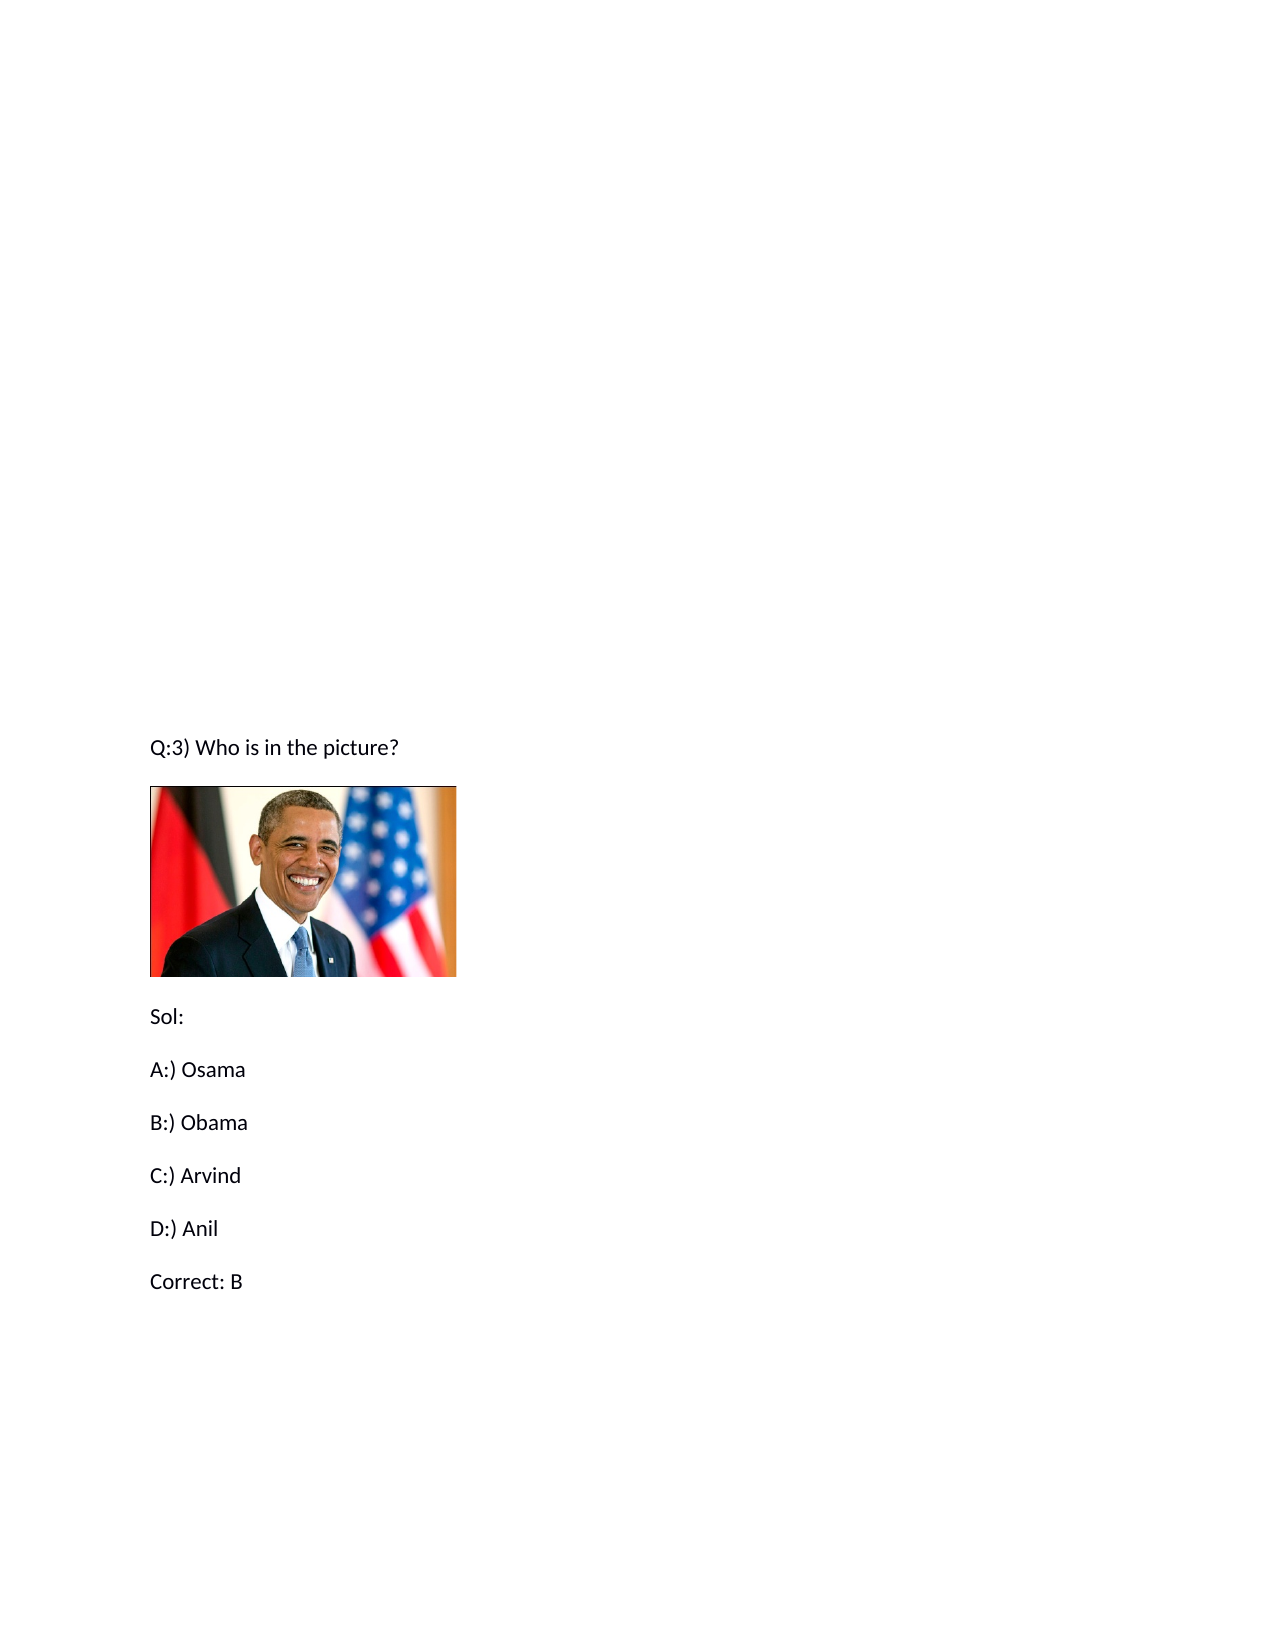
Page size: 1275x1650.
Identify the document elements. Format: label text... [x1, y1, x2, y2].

text C:) Arvind [150, 1161, 1125, 1189]
text D:) Anil [150, 1214, 1125, 1242]
text A:) Osama [150, 1055, 1125, 1083]
text Q:3) Who is in the picture? [150, 733, 1125, 761]
picture [150, 786, 457, 977]
text Sol: [150, 1002, 1125, 1030]
text B:) Obama [150, 1108, 1125, 1136]
text Correct: B [150, 1267, 1125, 1295]
